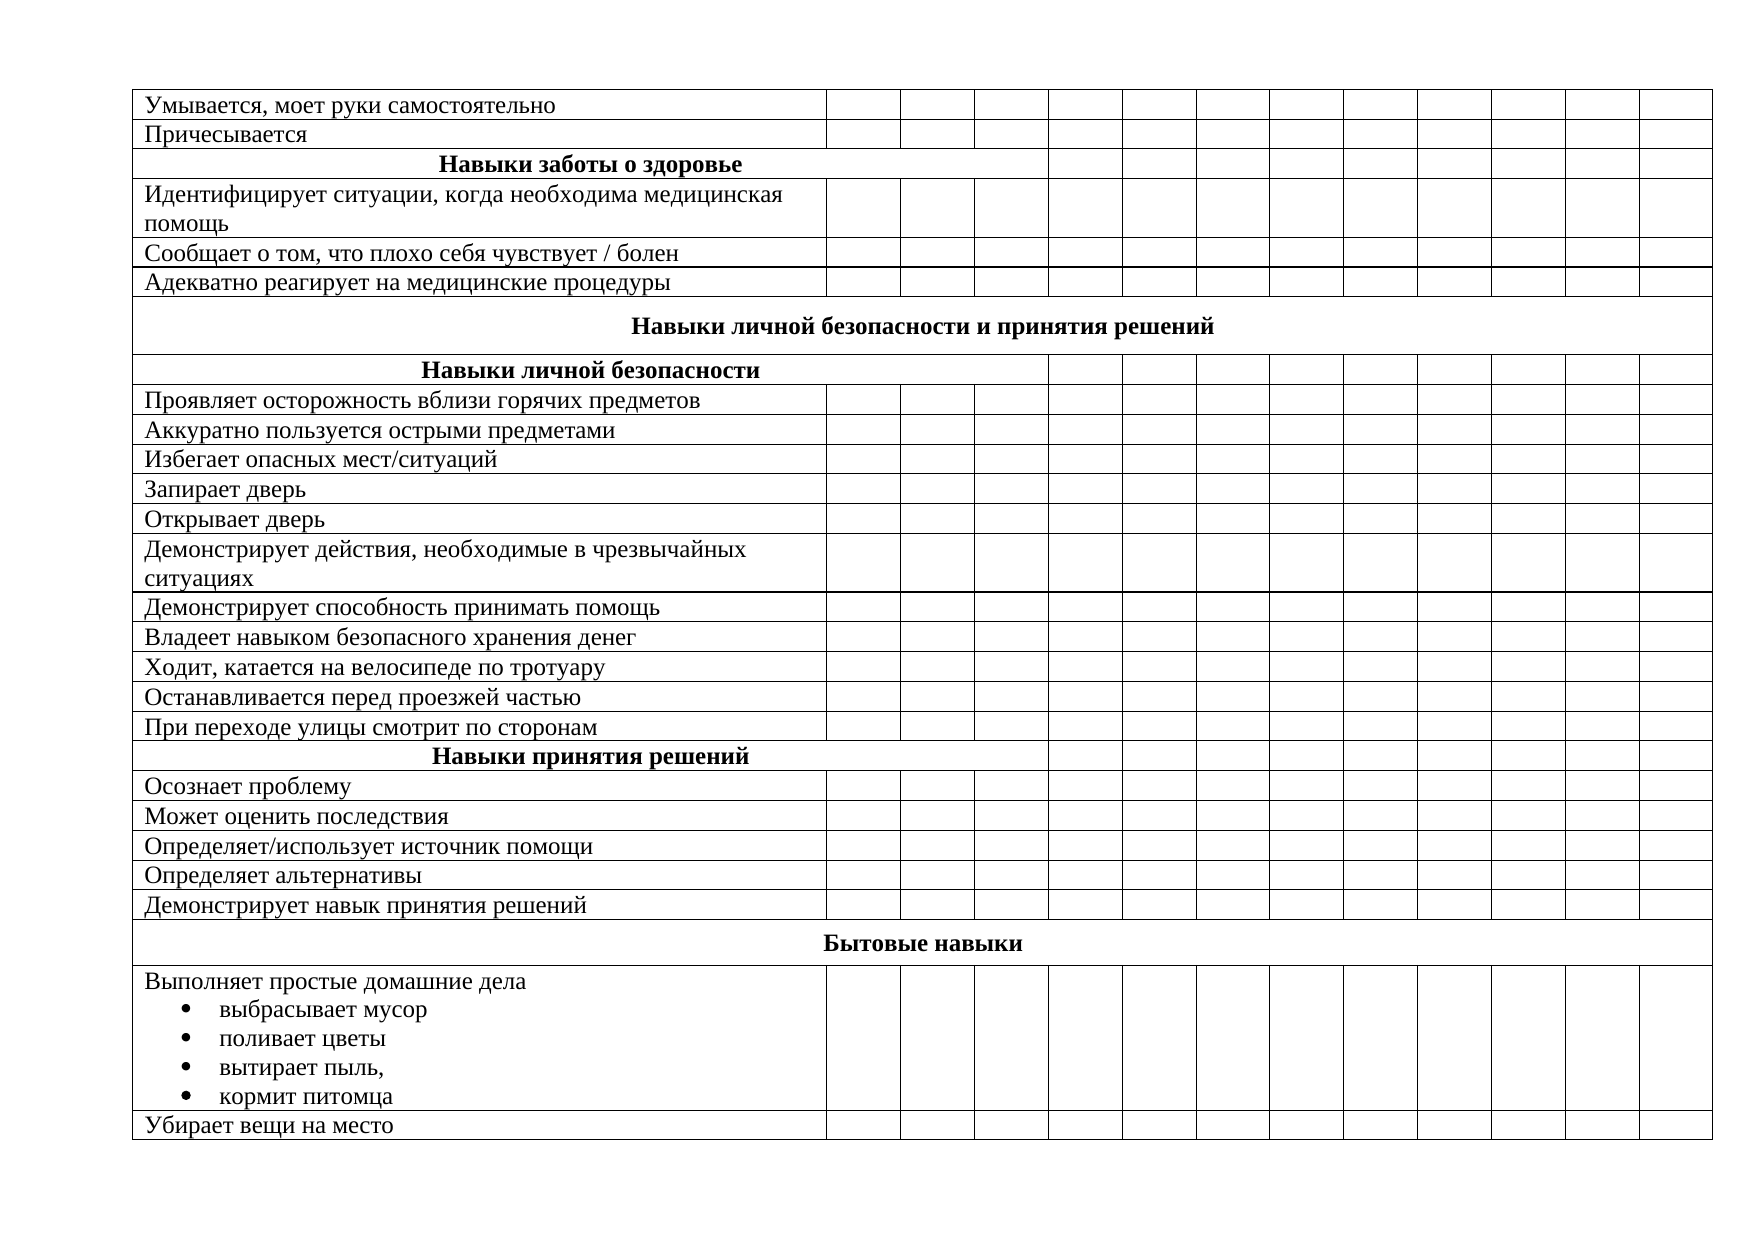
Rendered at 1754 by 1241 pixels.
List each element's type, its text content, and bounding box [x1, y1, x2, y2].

table_cell [1344, 120, 1417, 148]
table_cell Навыки личной безопасности [133, 355, 1048, 384]
table_cell [1197, 504, 1269, 533]
table_cell [1566, 268, 1639, 296]
table_cell [1640, 90, 1712, 118]
table_cell [1270, 831, 1343, 859]
table_cell [1566, 831, 1639, 859]
table_cell [1344, 682, 1417, 711]
table_cell [901, 593, 974, 621]
table_cell [1418, 1111, 1491, 1139]
table_cell [1492, 474, 1565, 503]
table_cell [1123, 966, 1196, 1109]
table_cell [1640, 238, 1712, 266]
table_cell [1418, 504, 1491, 533]
table_cell [1492, 622, 1565, 651]
table_cell [1270, 268, 1343, 296]
table_cell [1049, 771, 1122, 800]
table_cell [1566, 741, 1639, 770]
table_cell [1418, 385, 1491, 414]
table_cell [1049, 831, 1122, 859]
table_cell [1197, 593, 1269, 621]
table_cell [827, 682, 900, 711]
table_cell [1492, 1111, 1565, 1139]
table_cell [975, 966, 1048, 1109]
table_cell [901, 831, 974, 859]
table_cell [1197, 861, 1269, 889]
table_cell [1640, 652, 1712, 681]
table_cell [1049, 385, 1122, 414]
table_cell [827, 504, 900, 533]
table_cell [901, 1111, 974, 1139]
table_cell [1123, 622, 1196, 651]
table_cell Открывает дверь [133, 504, 826, 533]
table_cell [1049, 90, 1122, 118]
table_cell [827, 966, 900, 1109]
table_cell [901, 474, 974, 503]
table_cell Проявляет осторожность вблизи горячих предметов [133, 385, 826, 414]
table_cell [1197, 682, 1269, 711]
table_cell [1566, 801, 1639, 830]
table_cell [1123, 1111, 1196, 1139]
table_cell [1049, 415, 1122, 443]
table_cell [1418, 120, 1491, 148]
table_cell [1418, 534, 1491, 591]
table_cell [1197, 831, 1269, 859]
table_cell [1492, 268, 1565, 296]
table_cell [1566, 415, 1639, 443]
table_cell [1492, 90, 1565, 118]
table_cell [1640, 474, 1712, 503]
table_cell [1049, 622, 1122, 651]
table_cell [1270, 622, 1343, 651]
table_cell [1418, 682, 1491, 711]
table_cell [1418, 652, 1491, 681]
table_cell [827, 415, 900, 443]
table_cell [1566, 179, 1639, 237]
table_cell [975, 652, 1048, 681]
table_cell [1123, 534, 1196, 591]
table_cell [1123, 474, 1196, 503]
table_cell [975, 474, 1048, 503]
table_cell При переходе улицы смотрит по сторонам [133, 712, 826, 740]
table_cell [1123, 593, 1196, 621]
table_cell [1197, 238, 1269, 266]
table_cell [1418, 741, 1491, 770]
table_cell [1270, 120, 1343, 148]
table_cell [1049, 1111, 1122, 1139]
table_cell Останавливается перед проезжей частью [133, 682, 826, 711]
table_cell [1049, 445, 1122, 473]
table_cell [901, 445, 974, 473]
table_cell [901, 712, 974, 740]
table_cell [1049, 120, 1122, 148]
table_cell [1640, 504, 1712, 533]
table_cell [1640, 149, 1712, 178]
table_cell [1344, 890, 1417, 919]
table_cell [1344, 268, 1417, 296]
table_cell [1492, 534, 1565, 591]
table_cell Причесывается [133, 120, 826, 148]
table_cell [1566, 712, 1639, 740]
table_cell [1640, 179, 1712, 237]
table_cell [1492, 682, 1565, 711]
table_cell [827, 801, 900, 830]
table_cell [975, 861, 1048, 889]
table_cell [1270, 90, 1343, 118]
table_cell [827, 831, 900, 859]
table_cell [1123, 861, 1196, 889]
table_cell [1640, 355, 1712, 384]
table_cell [1270, 890, 1343, 919]
table_cell [1418, 415, 1491, 443]
table_cell [1418, 593, 1491, 621]
table_cell [1270, 652, 1343, 681]
table_cell [1418, 622, 1491, 651]
table_cell [901, 966, 974, 1109]
table_cell [1566, 445, 1639, 473]
table_cell [827, 534, 900, 591]
table_cell [1492, 385, 1565, 414]
table_cell [1049, 652, 1122, 681]
table_cell [1270, 1111, 1343, 1139]
table_cell [1492, 741, 1565, 770]
table_cell [1344, 1111, 1417, 1139]
table_cell [1566, 120, 1639, 148]
table_cell [1344, 593, 1417, 621]
table_cell [1492, 771, 1565, 800]
table_cell [1270, 179, 1343, 237]
table_cell [1123, 652, 1196, 681]
table_cell [1418, 90, 1491, 118]
table_cell [1492, 149, 1565, 178]
table_cell [1270, 534, 1343, 591]
table_cell Ходит, катается на велосипеде по тротуару [133, 652, 826, 681]
table_cell [1418, 771, 1491, 800]
table_cell [1492, 445, 1565, 473]
table_cell [975, 831, 1048, 859]
table_cell [827, 652, 900, 681]
table_cell [1566, 1111, 1639, 1139]
table_cell [975, 1111, 1048, 1139]
table_cell [975, 801, 1048, 830]
table_cell [1270, 801, 1343, 830]
table_cell [1640, 268, 1712, 296]
table_cell [1197, 90, 1269, 118]
table_cell [1049, 504, 1122, 533]
table_cell [1270, 741, 1343, 770]
table_cell [1123, 120, 1196, 148]
table_cell [1640, 831, 1712, 859]
table_cell [1270, 415, 1343, 443]
table_cell [1049, 801, 1122, 830]
table_cell [1640, 593, 1712, 621]
table_cell [1344, 966, 1417, 1109]
table_cell [1566, 652, 1639, 681]
table_cell [1418, 268, 1491, 296]
table_cell [827, 268, 900, 296]
table_cell [1344, 652, 1417, 681]
table_cell [901, 861, 974, 889]
table_cell [1344, 90, 1417, 118]
table_cell [1566, 238, 1639, 266]
table_cell [1566, 474, 1639, 503]
table_cell [1640, 415, 1712, 443]
table_cell Запирает дверь [133, 474, 826, 503]
table_cell [1270, 861, 1343, 889]
table_cell [1492, 966, 1565, 1109]
table_cell [1492, 801, 1565, 830]
table_cell Определяет альтернативы [133, 861, 826, 889]
table_cell [1640, 622, 1712, 651]
table_cell [1492, 831, 1565, 859]
table_cell [1197, 890, 1269, 919]
table_cell [901, 415, 974, 443]
table_cell [1270, 682, 1343, 711]
table_cell [1270, 355, 1343, 384]
table_cell [1566, 771, 1639, 800]
table_cell [975, 120, 1048, 148]
table_cell [901, 652, 974, 681]
table_cell [1566, 385, 1639, 414]
table_cell Навыки личной безопасности и принятия решений [133, 297, 1712, 354]
table_cell [901, 534, 974, 591]
table_cell Определяет/использует источник помощи [133, 831, 826, 859]
table_cell [827, 593, 900, 621]
table_cell [901, 179, 974, 237]
table_cell [1344, 385, 1417, 414]
table_cell [1492, 861, 1565, 889]
table_cell [1197, 966, 1269, 1109]
table_cell [975, 385, 1048, 414]
table_cell [1123, 771, 1196, 800]
table_cell [1640, 445, 1712, 473]
table_cell Осознает проблему [133, 771, 826, 800]
table_cell [1197, 355, 1269, 384]
table_cell [901, 90, 974, 118]
table_cell [1123, 445, 1196, 473]
table_cell [975, 890, 1048, 919]
table_cell [1492, 593, 1565, 621]
table_cell [1492, 415, 1565, 443]
table_cell [1492, 120, 1565, 148]
table_cell [1344, 179, 1417, 237]
table_cell [1566, 90, 1639, 118]
table_cell Идентифицирует ситуации, когда необходима медицинская помощь [133, 179, 826, 237]
table_cell Демонстрирует способность принимать помощь [133, 593, 826, 621]
table_cell [827, 622, 900, 651]
table_cell [1640, 534, 1712, 591]
table_cell Владеет навыком безопасного хранения денег [133, 622, 826, 651]
table_cell [1197, 534, 1269, 591]
table_cell [827, 474, 900, 503]
table_cell Аккуратно пользуется острыми предметами [133, 415, 826, 443]
table_cell [975, 90, 1048, 118]
table_cell [1640, 801, 1712, 830]
table_cell [1123, 238, 1196, 266]
table_cell [1270, 771, 1343, 800]
table_cell [1492, 652, 1565, 681]
table_cell [1049, 682, 1122, 711]
table_cell [1418, 474, 1491, 503]
table_cell [1197, 268, 1269, 296]
table_cell [1566, 504, 1639, 533]
table_cell [1418, 355, 1491, 384]
table_cell [1344, 741, 1417, 770]
table_cell [1197, 149, 1269, 178]
table_cell [1640, 861, 1712, 889]
table_cell [1640, 966, 1712, 1109]
table_cell [1344, 712, 1417, 740]
table_cell [1123, 385, 1196, 414]
table_cell [1344, 801, 1417, 830]
table_cell Умывается, моет руки самостоятельно [133, 90, 826, 118]
table_cell [1197, 445, 1269, 473]
table_cell [1418, 445, 1491, 473]
table_cell [1123, 682, 1196, 711]
table_cell Может оценить последствия [133, 801, 826, 830]
table_cell [827, 90, 900, 118]
table_cell [1418, 890, 1491, 919]
table_cell [1640, 1111, 1712, 1139]
table_cell [1270, 593, 1343, 621]
table_cell [1344, 415, 1417, 443]
table_cell [1344, 149, 1417, 178]
table_cell [827, 445, 900, 473]
table_cell [901, 120, 974, 148]
table_cell [827, 1111, 900, 1139]
table_cell [1418, 966, 1491, 1109]
table_cell [1123, 831, 1196, 859]
table_cell [1270, 966, 1343, 1109]
table_cell [901, 238, 974, 266]
table_cell [901, 890, 974, 919]
table_cell [827, 179, 900, 237]
table_cell [1197, 652, 1269, 681]
table_cell [975, 268, 1048, 296]
table_cell [975, 179, 1048, 237]
table_cell [1049, 474, 1122, 503]
table_cell [975, 238, 1048, 266]
table_cell Демонстрирует действия, необходимые в чрезвычайных ситуациях [133, 534, 826, 591]
table_cell [901, 771, 974, 800]
table_cell [975, 593, 1048, 621]
table_cell [1566, 682, 1639, 711]
table_cell [901, 622, 974, 651]
table_cell [1270, 445, 1343, 473]
table_cell [1640, 890, 1712, 919]
table_cell [1049, 712, 1122, 740]
table_cell Навыки принятия решений [133, 741, 1048, 770]
table_cell [975, 445, 1048, 473]
table_cell [1492, 890, 1565, 919]
table_cell [1123, 90, 1196, 118]
table_cell [975, 622, 1048, 651]
table_cell Адекватно реагирует на медицинские процедуры [133, 268, 826, 296]
table_cell [1123, 801, 1196, 830]
table_cell [1344, 771, 1417, 800]
table_cell [1566, 149, 1639, 178]
table_cell [901, 385, 974, 414]
table_cell [1123, 415, 1196, 443]
table_cell [1197, 415, 1269, 443]
table_cell [1197, 120, 1269, 148]
table_cell [975, 712, 1048, 740]
table_cell [827, 238, 900, 266]
table_cell [1197, 1111, 1269, 1139]
table_cell [1344, 622, 1417, 651]
table_cell [901, 801, 974, 830]
table_cell [1566, 534, 1639, 591]
table_cell [975, 771, 1048, 800]
table_cell [1123, 355, 1196, 384]
table_cell [1492, 238, 1565, 266]
table_cell [1566, 593, 1639, 621]
table_cell [1566, 622, 1639, 651]
table_cell [1270, 474, 1343, 503]
table_cell [1640, 385, 1712, 414]
table_cell [1123, 712, 1196, 740]
table_cell [1123, 149, 1196, 178]
table_cell Убирает вещи на место [133, 1111, 826, 1139]
table_cell [1492, 712, 1565, 740]
table_cell Сообщает о том, что плохо себя чувствует / болен [133, 238, 826, 266]
table_cell [975, 415, 1048, 443]
table_cell [1344, 445, 1417, 473]
table_cell [1566, 861, 1639, 889]
table_cell [1049, 861, 1122, 889]
table_cell [1344, 861, 1417, 889]
table_cell [1418, 179, 1491, 237]
table_cell [1344, 238, 1417, 266]
table_cell [1640, 741, 1712, 770]
table_cell [1344, 355, 1417, 384]
table_cell [1270, 385, 1343, 414]
table_cell [1344, 474, 1417, 503]
table_cell [1197, 712, 1269, 740]
table_cell [1566, 966, 1639, 1109]
table_cell [1418, 801, 1491, 830]
table_cell [901, 268, 974, 296]
table_cell [1049, 179, 1122, 237]
table_cell [1049, 890, 1122, 919]
table_cell [1640, 712, 1712, 740]
table_cell [1344, 534, 1417, 591]
table_cell [975, 504, 1048, 533]
table_cell [1049, 966, 1122, 1109]
table_cell [1049, 741, 1122, 770]
table_cell [1344, 504, 1417, 533]
table_cell Избегает опасных мест/ситуаций [133, 445, 826, 473]
table_cell Бытовые навыки [133, 920, 1712, 965]
table_cell [901, 682, 974, 711]
table_cell [1270, 149, 1343, 178]
table_cell [1418, 149, 1491, 178]
table_cell Выполняет простые домашние дела выбрасывает мусор поливает цветы вытирает пыль, кормит питомца [133, 966, 826, 1109]
table_cell [1566, 355, 1639, 384]
table_cell [1418, 861, 1491, 889]
table_cell [1049, 593, 1122, 621]
table_cell Навыки заботы о здоровье [133, 149, 1048, 178]
table_cell [827, 120, 900, 148]
table_cell [1640, 120, 1712, 148]
table_cell [975, 682, 1048, 711]
table_cell [827, 712, 900, 740]
table_cell [1270, 712, 1343, 740]
table_cell [901, 504, 974, 533]
table_cell [1049, 355, 1122, 384]
table_cell [1049, 149, 1122, 178]
table_cell [1049, 238, 1122, 266]
table_cell [1197, 385, 1269, 414]
table_cell [1566, 890, 1639, 919]
table_cell [1197, 771, 1269, 800]
table_cell [975, 534, 1048, 591]
table_cell [1123, 890, 1196, 919]
table_cell [1640, 682, 1712, 711]
table_cell [1123, 179, 1196, 237]
table_cell [827, 385, 900, 414]
table_cell [1270, 238, 1343, 266]
table_cell [827, 771, 900, 800]
table_cell [827, 890, 900, 919]
table_cell [1418, 831, 1491, 859]
table_cell [1344, 831, 1417, 859]
table_cell Демонстрирует навык принятия решений [133, 890, 826, 919]
table_cell [1049, 534, 1122, 591]
table_cell [1123, 504, 1196, 533]
table_cell [1197, 801, 1269, 830]
table_cell [1492, 355, 1565, 384]
table_cell [1492, 504, 1565, 533]
table_cell [1123, 741, 1196, 770]
table_cell [1197, 622, 1269, 651]
table_cell [1418, 238, 1491, 266]
table_cell [1197, 741, 1269, 770]
table_cell [1640, 771, 1712, 800]
table_cell [1197, 474, 1269, 503]
table_cell [1492, 179, 1565, 237]
table_cell [1197, 179, 1269, 237]
table_cell [1418, 712, 1491, 740]
table_cell [827, 861, 900, 889]
table_cell [1270, 504, 1343, 533]
table_cell [1123, 268, 1196, 296]
table_cell [1049, 268, 1122, 296]
